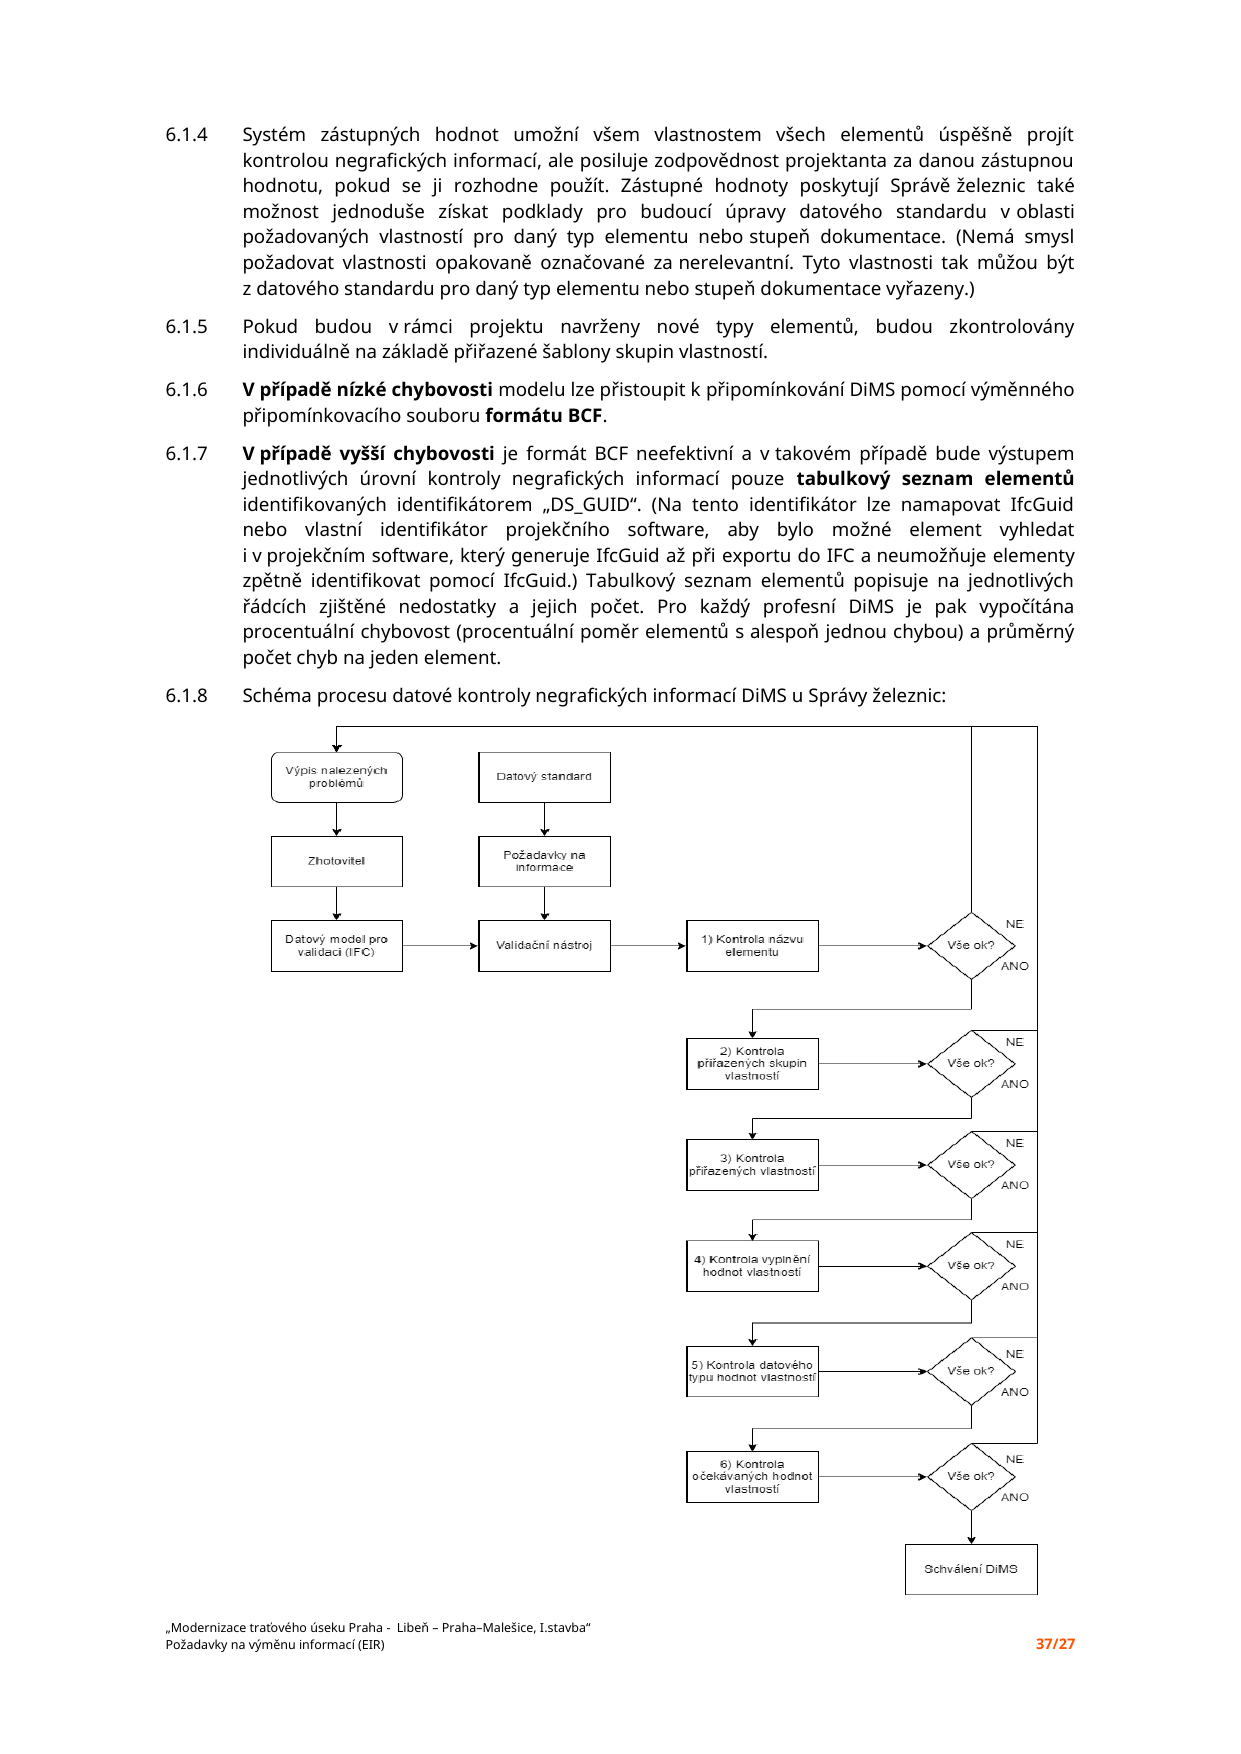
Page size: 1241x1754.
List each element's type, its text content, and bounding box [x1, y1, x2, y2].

text Systém zástupných hodnot umožní všem vlastnostem všech elementů úspěšně projít kontrolou negrafických informací, ale posiluje zodpovědnost projektanta za danou zástupnou hodnotu, pokud se ji rozhodne použít. Zástupné hodnoty poskytují Správě železnic také možnost jednoduše získat podklady pro budoucí úpravy datového standardu v oblasti požadovaných vlastností pro daný typ elementu nebo stupeň dokumentace. (Nemá smysl požadovat vlastnosti opakovaně označované za nerelevantní. Tyto vlastnosti tak můžou být z datového standardu pro daný typ elementu nebo stupeň dokumentace vyřazeny.) [165, 122, 1075, 300]
text V případě vyšší chybovosti je formát BCF neefektivní a v takovém případě bude výstupem jednotlivých úrovní kontroly negrafických informací pouze tabulkový seznam elementů identifikovaných identifikátorem „DS_GUID“. (Na tento identifikátor lze namapovat IfcGuid nebo vlastní identifikátor projekčního software, aby bylo možné element vyhledat i v projekčním software, který generuje IfcGuid až při exportu do IFC a neumožňuje elementy zpětně identifikovat pomocí IfcGuid.) Tabulkový seznam elementů popisuje na jednotlivých řádcích zjištěné nedostatky a jejich počet. Pro každý profesní DiMS je pak vypočítána procentuální chybovost (procentuální poměr elementů s alespoň jednou chybou) a průměrný počet chyb na jeden element. [165, 440, 1075, 670]
text V případě nízké chybovosti modelu lze přistoupit k připomínkování DiMS pomocí výměnného připomínkovacího souboru formátu BCF. [165, 376, 1075, 427]
text Pokud budou v rámci projektu navrženy nové typy elementů, budou zkontrolovány individuálně na základě přiřazené šablony skupin vlastností. [165, 313, 1075, 364]
text Schéma procesu datové kontroly negrafických informací DiMS u Správy železnic: [165, 682, 1075, 708]
picture [271, 720, 1047, 1595]
